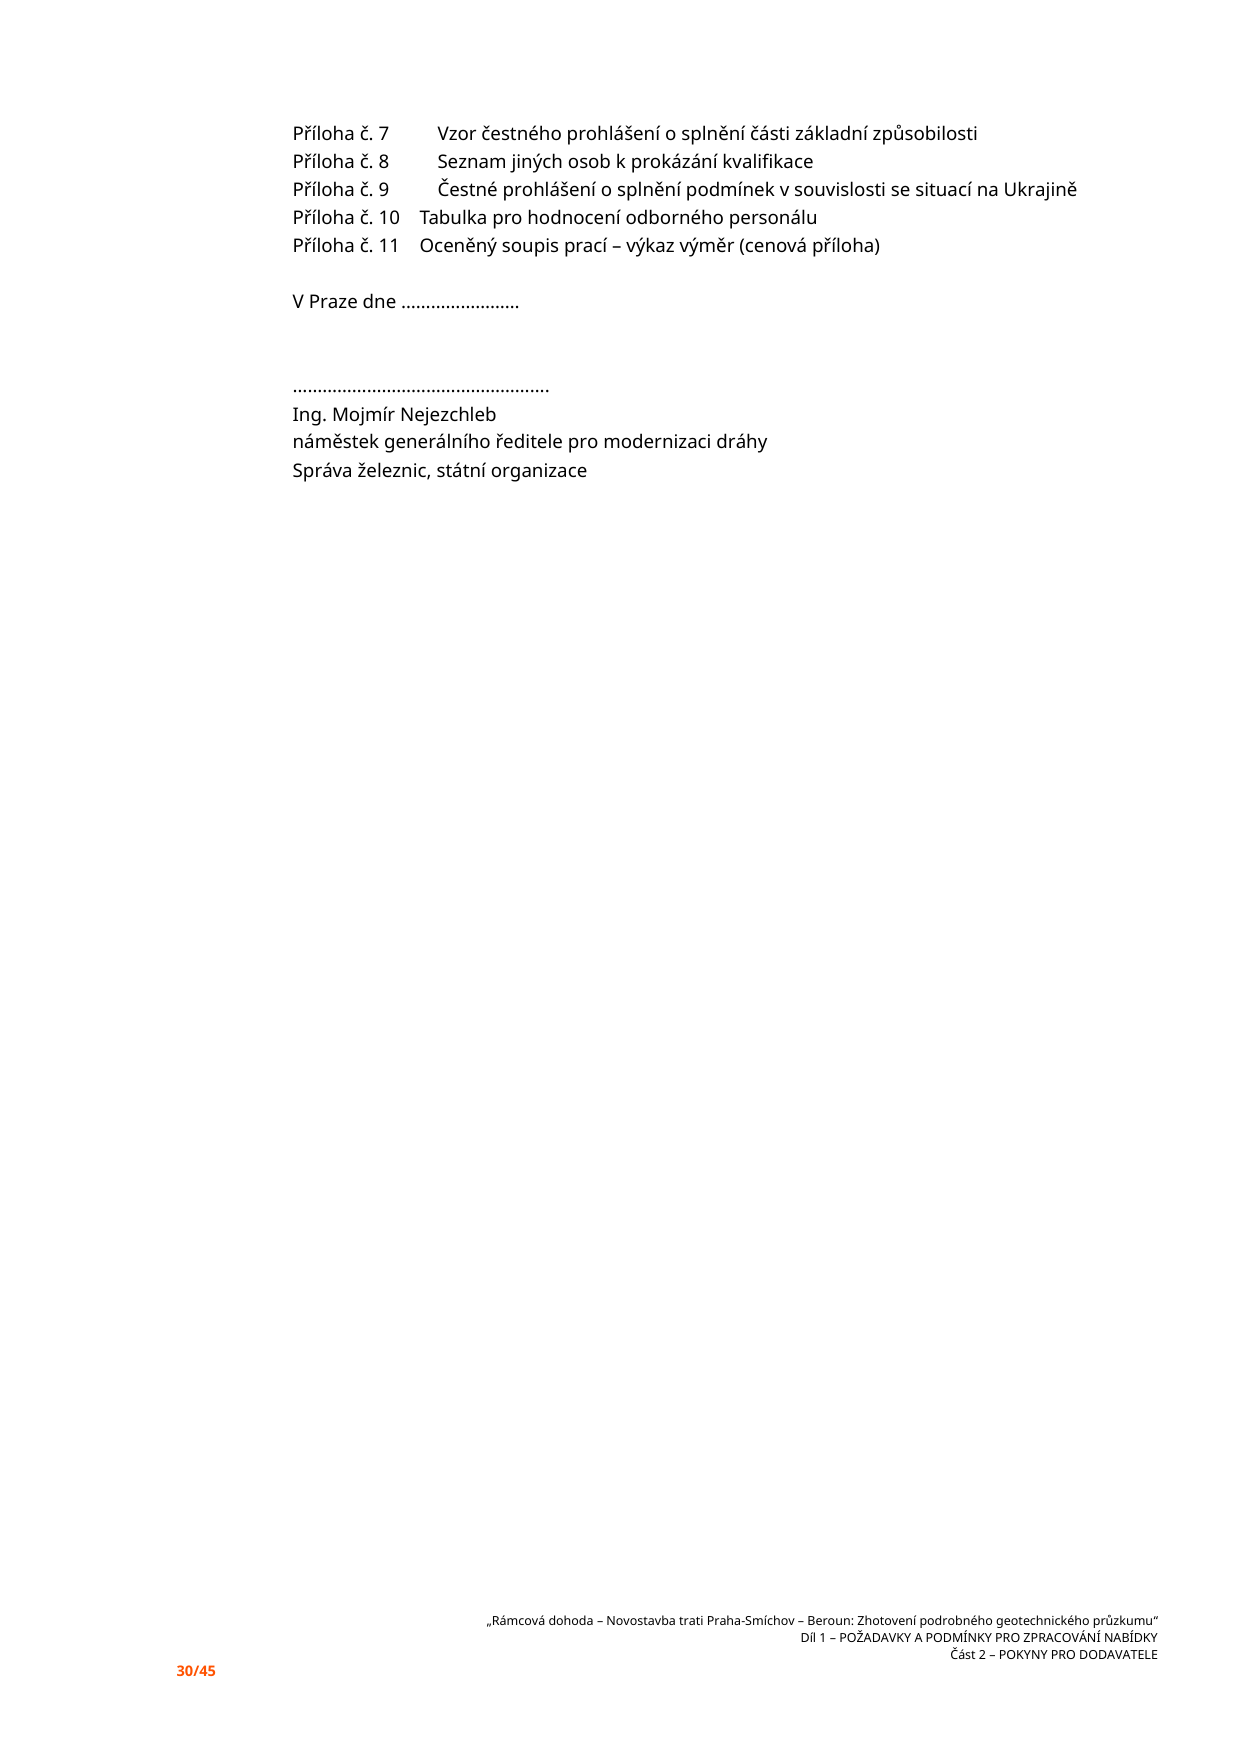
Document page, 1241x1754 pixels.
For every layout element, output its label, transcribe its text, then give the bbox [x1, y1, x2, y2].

text V Praze dne …………………… [292, 289, 1122, 314]
text Ing. Mojmír Nejezchleb [292, 401, 1122, 426]
text Příloha č. 7 Vzor čestného prohlášení o splnění části základní způsobilosti [292, 121, 1122, 146]
text Správa železnic, státní organizace [292, 457, 1122, 482]
text ……………………………………………. [292, 373, 1122, 398]
text Příloha č. 10 Tabulka pro hodnocení odborného personálu [292, 205, 1122, 230]
text Příloha č. 8 Seznam jiných osob k prokázání kvalifikace [292, 149, 1122, 174]
text Příloha č. 9 Čestné prohlášení o splnění podmínek v souvislosti se situací na Ukrajině [292, 177, 1122, 202]
text náměstek generálního ředitele pro modernizaci dráhy [292, 429, 1122, 454]
text Příloha č. 11 Oceněný soupis prací – výkaz výměr (cenová příloha) [292, 233, 1122, 258]
